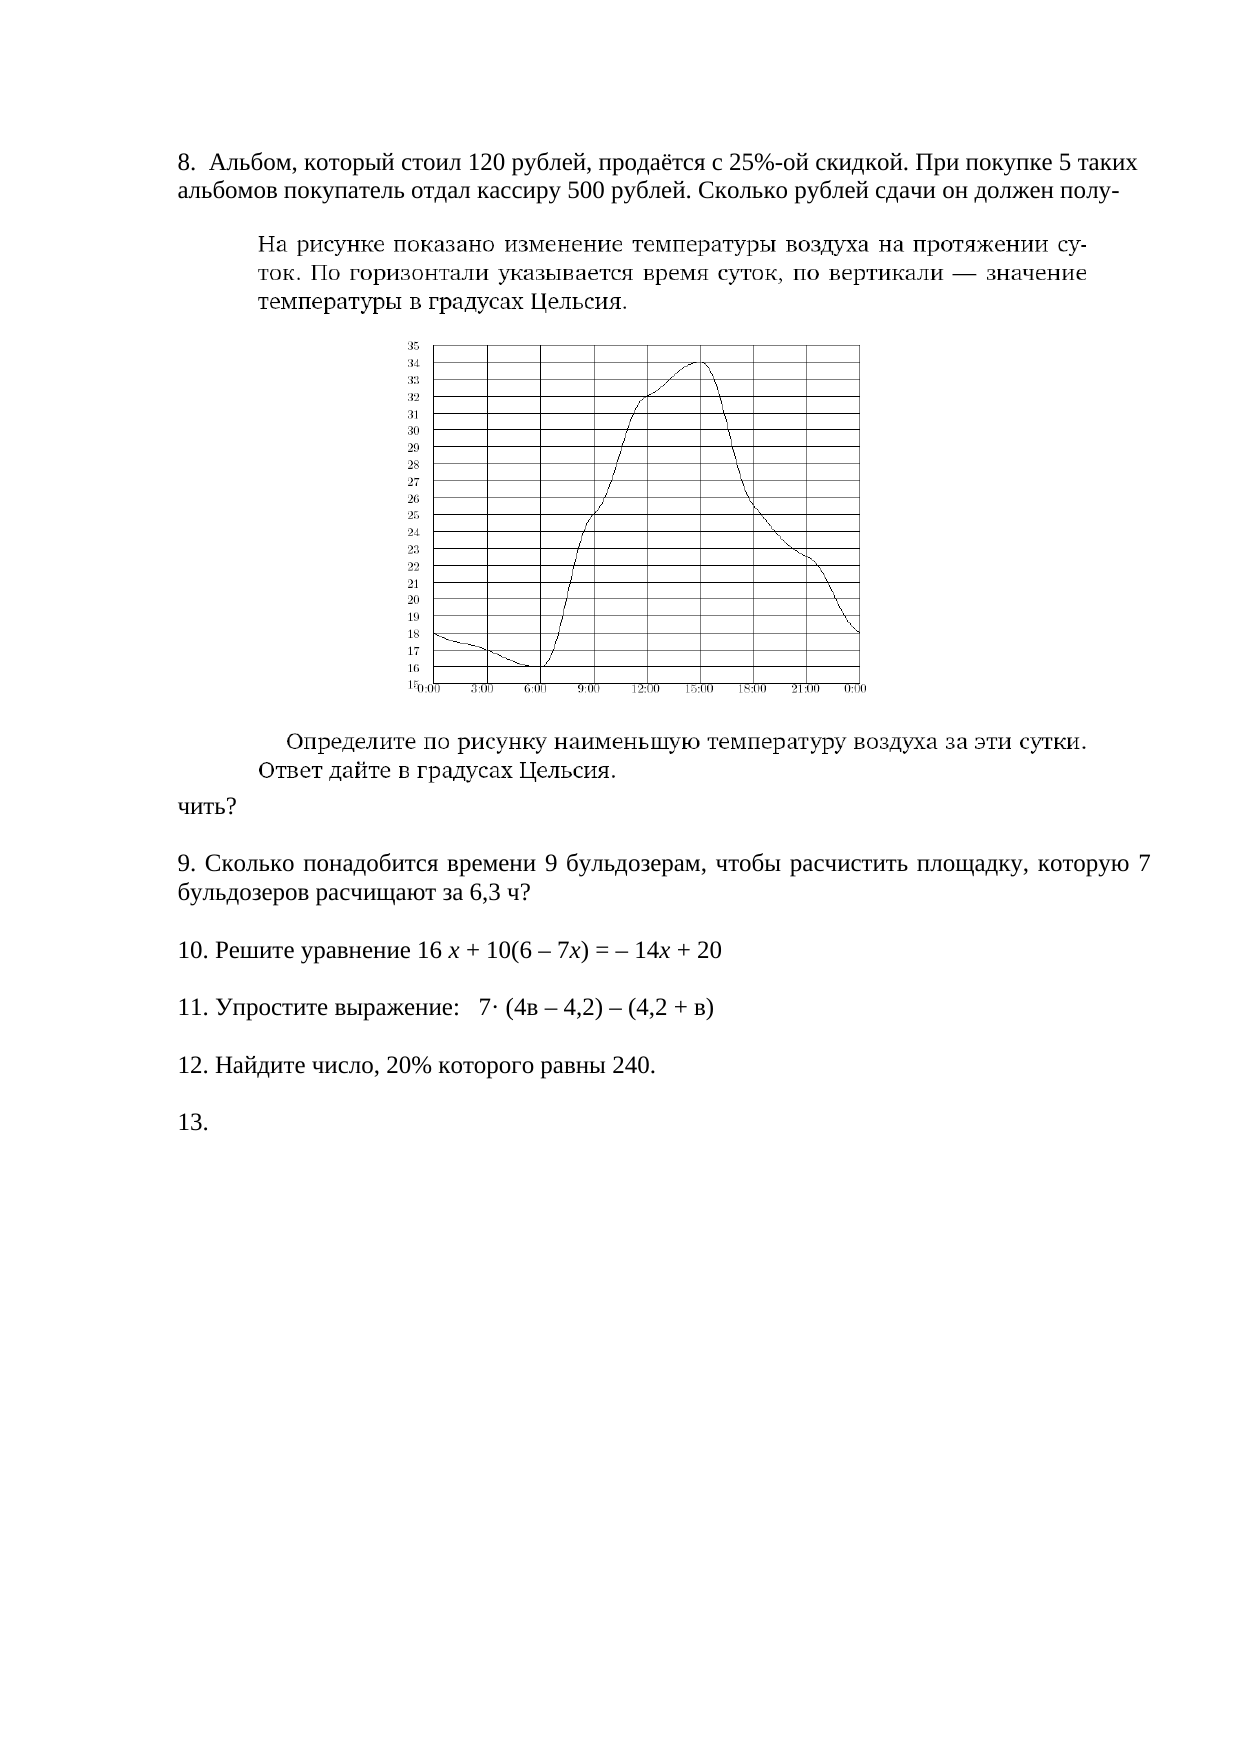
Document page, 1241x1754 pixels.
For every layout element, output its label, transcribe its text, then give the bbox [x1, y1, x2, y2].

text 13. [177, 1107, 1152, 1136]
text 11. Упростите выражение: 7· (4в – 4,2) – (4,2 + в) [177, 992, 1152, 1021]
text 9. Сколько понадобится времени 9 бульдозерам, чтобы расчистить площадку, которую 7 бульдозеров расчищают за 6,3 ч? [177, 848, 1152, 906]
text 12. Найдите число, 20% которого равны 240. [177, 1050, 1152, 1078]
text 10. Решите уравнение 16 х + 10(6 – 7х) = – 14х + 20 [177, 935, 1152, 963]
picture [245, 217, 1121, 792]
